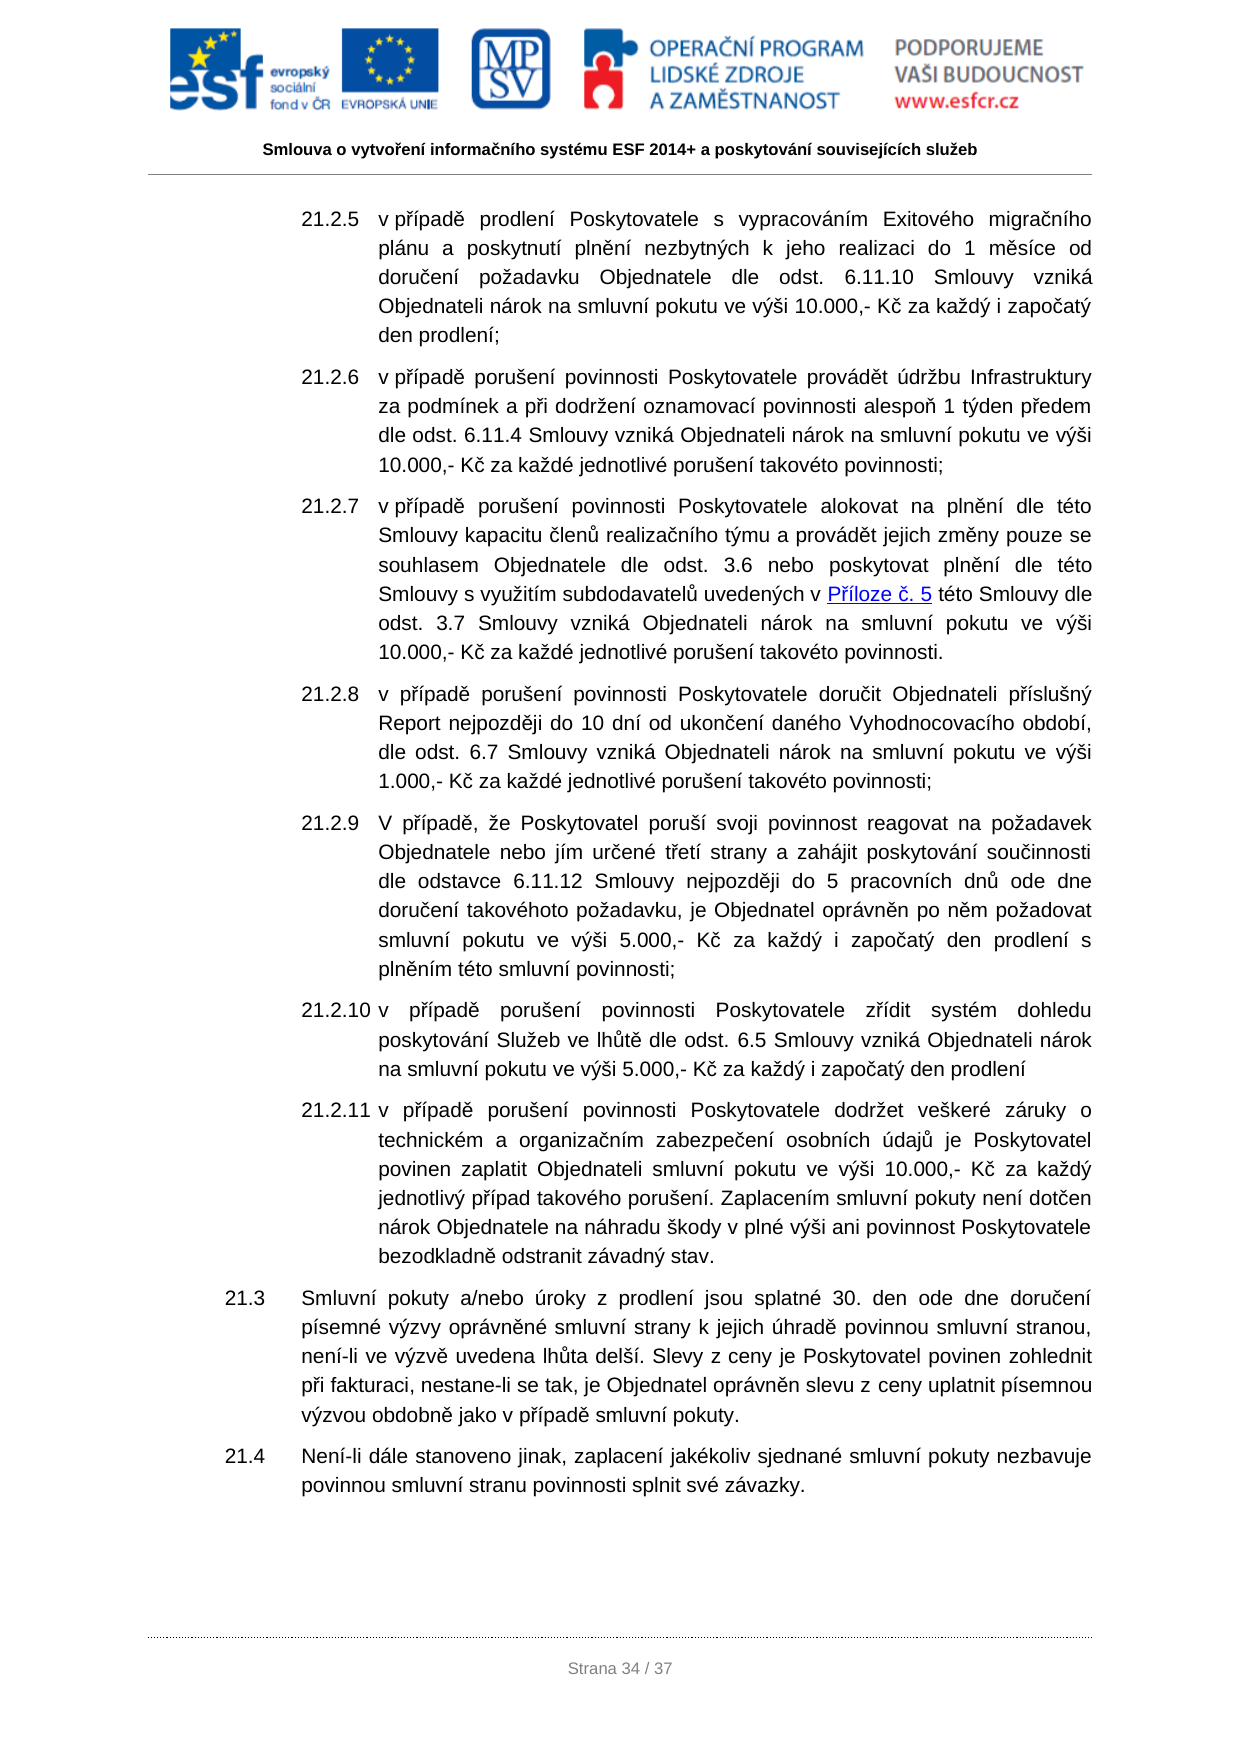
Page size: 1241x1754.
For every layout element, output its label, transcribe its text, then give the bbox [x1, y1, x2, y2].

list v případě porušení povinnosti Poskytovatele dodržet veškeré záruky o technickém a organizačním zabezpečení osobních údajů je Poskytovatel povinen zaplatit Objednateli smluvní pokutu ve výši 10.000,- Kč za každý jednotlivý případ takového porušení. Zaplacením smluvní pokuty není dotčen nárok Objednatele na náhradu škody v plné výši ani povinnost Poskytovatele bezodkladně odstranit závadný stav. [301, 1094, 1092, 1269]
list V případě, že Poskytovatel poruší svoji povinnost reagovat na požadavek Objednatele nebo jím určené třetí strany a zahájit poskytování součinnosti dle odstavce 6.11.12 Smlouvy nejpozději do 5 pracovních dnů ode dne doručení takovéhoto požadavku, je Objednatel oprávněn po něm požadovat smluvní pokutu ve výši 5.000,- Kč za každý i započatý den prodlení s plněním této smluvní povinnosti; [301, 807, 1092, 982]
list v případě porušení povinnosti Poskytovatele provádět údržbu Infrastruktury za podmínek a při dodržení oznamovací povinnosti alespoň 1 týden předem dle odst. 6.11.4 Smlouvy vzniká Objednateli nárok na smluvní pokutu ve výši 10.000,- Kč za každé jednotlivé porušení takovéto povinnosti; [301, 361, 1092, 478]
list Smluvní pokuty a/nebo úroky z prodlení jsou splatné 30. den ode dne doručení písemné výzvy oprávněné smluvní strany k jejich úhradě povinnou smluvní stranou, není-li ve výzvě uvedena lhůta delší. Slevy z ceny je Poskytovatel povinen zohlednit při fakturaci, nestane-li se tak, je Objednatel oprávněn slevu z ceny uplatnit písemnou výzvou obdobně jako v případě smluvní pokuty. [224, 1282, 1092, 1428]
list v případě porušení povinnosti Poskytovatele zřídit systém dohledu poskytování Služeb ve lhůtě dle odst. 6.5 Smlouvy vzniká Objednateli nárok na smluvní pokutu ve výši 5.000,- Kč za každý i započatý den prodlení [301, 994, 1092, 1082]
list v případě porušení povinnosti Poskytovatele alokovat na plnění dle této Smlouvy kapacitu členů realizačního týmu a provádět jejich změny pouze se souhlasem Objednatele dle odst. 3.6 nebo poskytovat plnění dle této Smlouvy s využitím subdodavatelů uvedených v Příloze č. 5 této Smlouvy dle odst. 3.7 Smlouvy vzniká Objednateli nárok na smluvní pokutu ve výši 10.000,- Kč za každé jednotlivé porušení takovéto povinnosti. [301, 490, 1092, 665]
picture [156, 18, 1100, 128]
list v případě porušení povinnosti Poskytovatele doručit Objednateli příslušný Report nejpozději do 10 dní od ukončení daného Vyhodnocovacího období, dle odst. 6.7 Smlouvy vzniká Objednateli nárok na smluvní pokutu ve výši 1.000,- Kč za každé jednotlivé porušení takovéto povinnosti; [301, 678, 1092, 794]
list Není-li dále stanoveno jinak, zaplacení jakékoliv sjednané smluvní pokuty nezbavuje povinnou smluvní stranu povinnosti splnit své závazky. [224, 1440, 1092, 1499]
list v případě prodlení Poskytovatele s vypracováním Exitového migračního plánu a poskytnutí plnění nezbytných k jeho realizaci do 1 měsíce od doručení požadavku Objednatele dle odst. 6.11.10 Smlouvy vzniká Objednateli nárok na smluvní pokutu ve výši 10.000,- Kč za každý i započatý den prodlení; [301, 203, 1092, 349]
